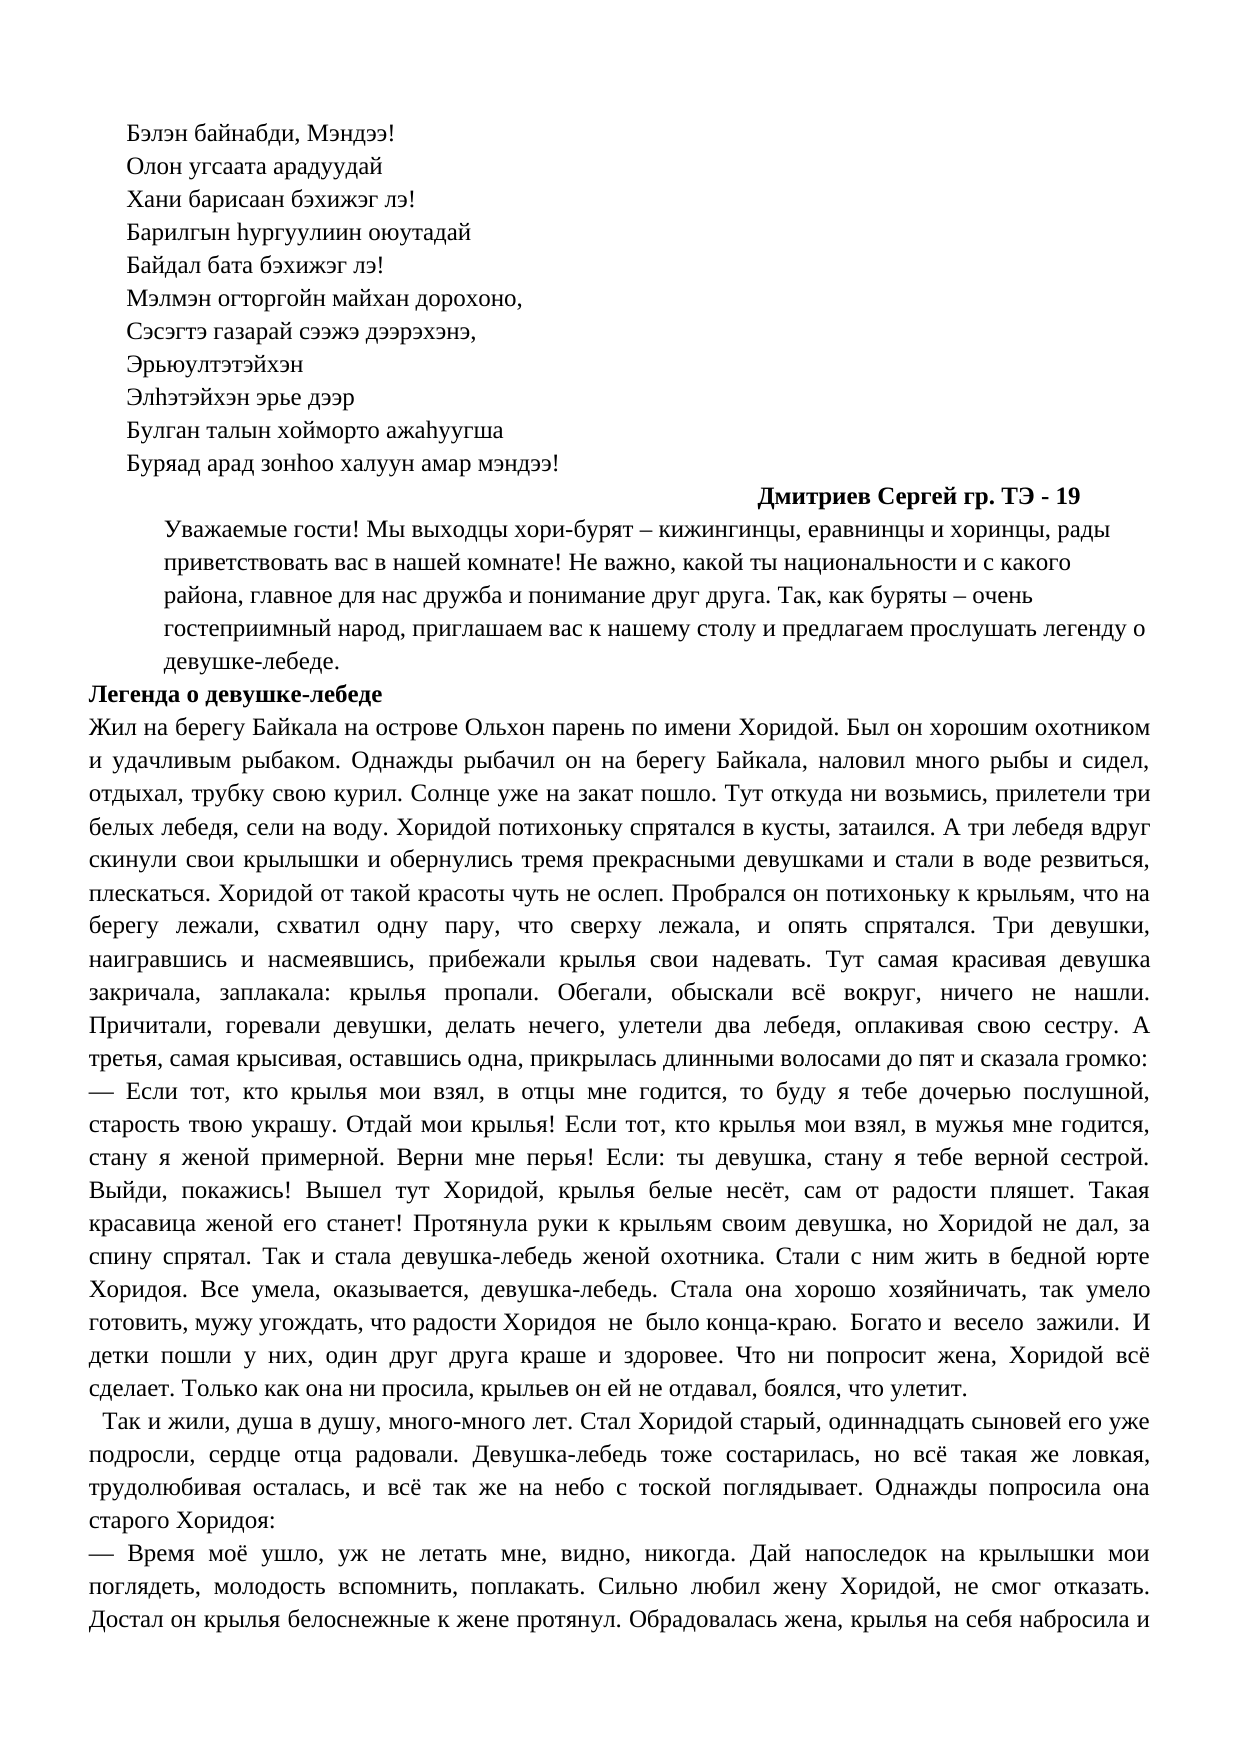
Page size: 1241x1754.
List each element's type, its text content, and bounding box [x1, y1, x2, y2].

list Элhэтэйхэн эрье дээр [126, 382, 1152, 411]
list Бэлэн байнабди, Мэндээ! [126, 118, 1152, 147]
list Жил на берегу Байкала на острове Ольхон парень по имени Хоридой. Был он хорошим охотником и удачливым рыбаком. Однажды рыбачил он на берегу Байкала, наловил много рыбы и сидел, отдыхал, трубку свою курил. Солнце уже на закат пошло. Тут откуда ни возьмись, прилетели три белых лебедя, сели на воду. Хоридой потихоньку спрятался в кусты, затаился. А три лебедя вдруг скинули свои крылышки и обернулись тремя прекрасными девушками и стали в воде резвиться, плескаться. Хоридой от такой красоты чуть не ослеп. Пробрался он потихоньку к крыльям, что на берегу лежали, схватил одну пару, что сверху лежала, и опять спрятался. Три девушки, наигравшись и насмеявшись, прибежали крылья свои надевать. Тут самая красивая девушка закричала, заплакала: крылья пропали. Обегали, обыскали всё вокруг, ничего не нашли. Причитали, горевали девушки, делать нечего, улетели два лебедя, оплакивая свою сестру. А третья, самая крысивая, оставшись одна, прикрылась длинными волосами до пят и сказала громко: [88, 712, 1152, 1071]
list Сэсэгтэ газарай сээжэ дээрэхэнэ, [126, 316, 1152, 345]
list Барилгын hургуулиин оюутадай [126, 217, 1152, 246]
list Эрьюултэтэйхэн [126, 349, 1152, 378]
text Дмитриев Сергей гр. ТЭ - 19 [88, 481, 1152, 510]
list Булган талын хойморто ажаhуугша [126, 415, 1152, 444]
list — Если тот, кто крылья мои взял, в отцы мне годится, то буду я тебе дочерью послушной, старость твою украшу. Отдай мои крылья! Если тот, кто крылья мои взял, в мужья мне годится, стану я женой примерной. Верни мне перья! Если: ты девушка, стану я тебе верной сестрой. Выйди, покажись! Вышел тут Хоридой, крылья белые несёт, сам от радости пляшет. Такая красавица женой его станет! Протянула руки к крыльям своим девушка, но Хоридой не дал, за спину спрятал. Так и стала девушка-лебедь женой охотника. Стали с ним жить в бедной юрте Хоридоя. Все умела, оказывается, девушка-лебедь. Стала она хорошо хозяйничать, так умело готовить, мужу угождать, что радости Хоридоя не было конца-краю. Богато и весело зажили. И детки пошли у них, один друг друга краше и здоровее. Что ни попросит жена, Хоридой всё сделает. Только как она ни просила, крыльев он ей не отдавал, боялся, что улетит. [88, 1076, 1152, 1402]
list Олон угсаата арадуудай [126, 151, 1152, 180]
list Мэлмэн огторгойн майхан дорохоно, [126, 283, 1152, 312]
list Хани барисаан бэхижэг лэ! [126, 184, 1152, 213]
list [88, 1538, 1152, 1633]
list Байдал бата бэхижэг лэ! [126, 250, 1152, 279]
list Буряад арад зонhоо халуун амар мэндээ! [126, 448, 1152, 477]
list Уважаемые гости! Мы выходцы хори-бурят – кижингинцы, еравнинцы и хоринцы, рады приветствовать вас в нашей комнате! Не важно, какой ты национальности и с какого района, главное для нас дружба и понимание друг друга. Так, как буряты – очень гостеприимный народ, приглашаем вас к нашему столу и предлагаем прослушать легенду о девушке-лебеде. [163, 514, 1152, 675]
list Так и жили, душа в душу, много-много лет. Стал Хоридой старый, одиннадцать сыновей его уже подросли, сердце отца радовали. Девушка-лебедь тоже состарилась, но всё такая же ловкая, трудолюбивая осталась, и всё так же на небо с тоской поглядывает. Однажды попросила она старого Хоридоя: [88, 1406, 1152, 1534]
text Легенда о девушке-лебеде [88, 679, 1152, 708]
